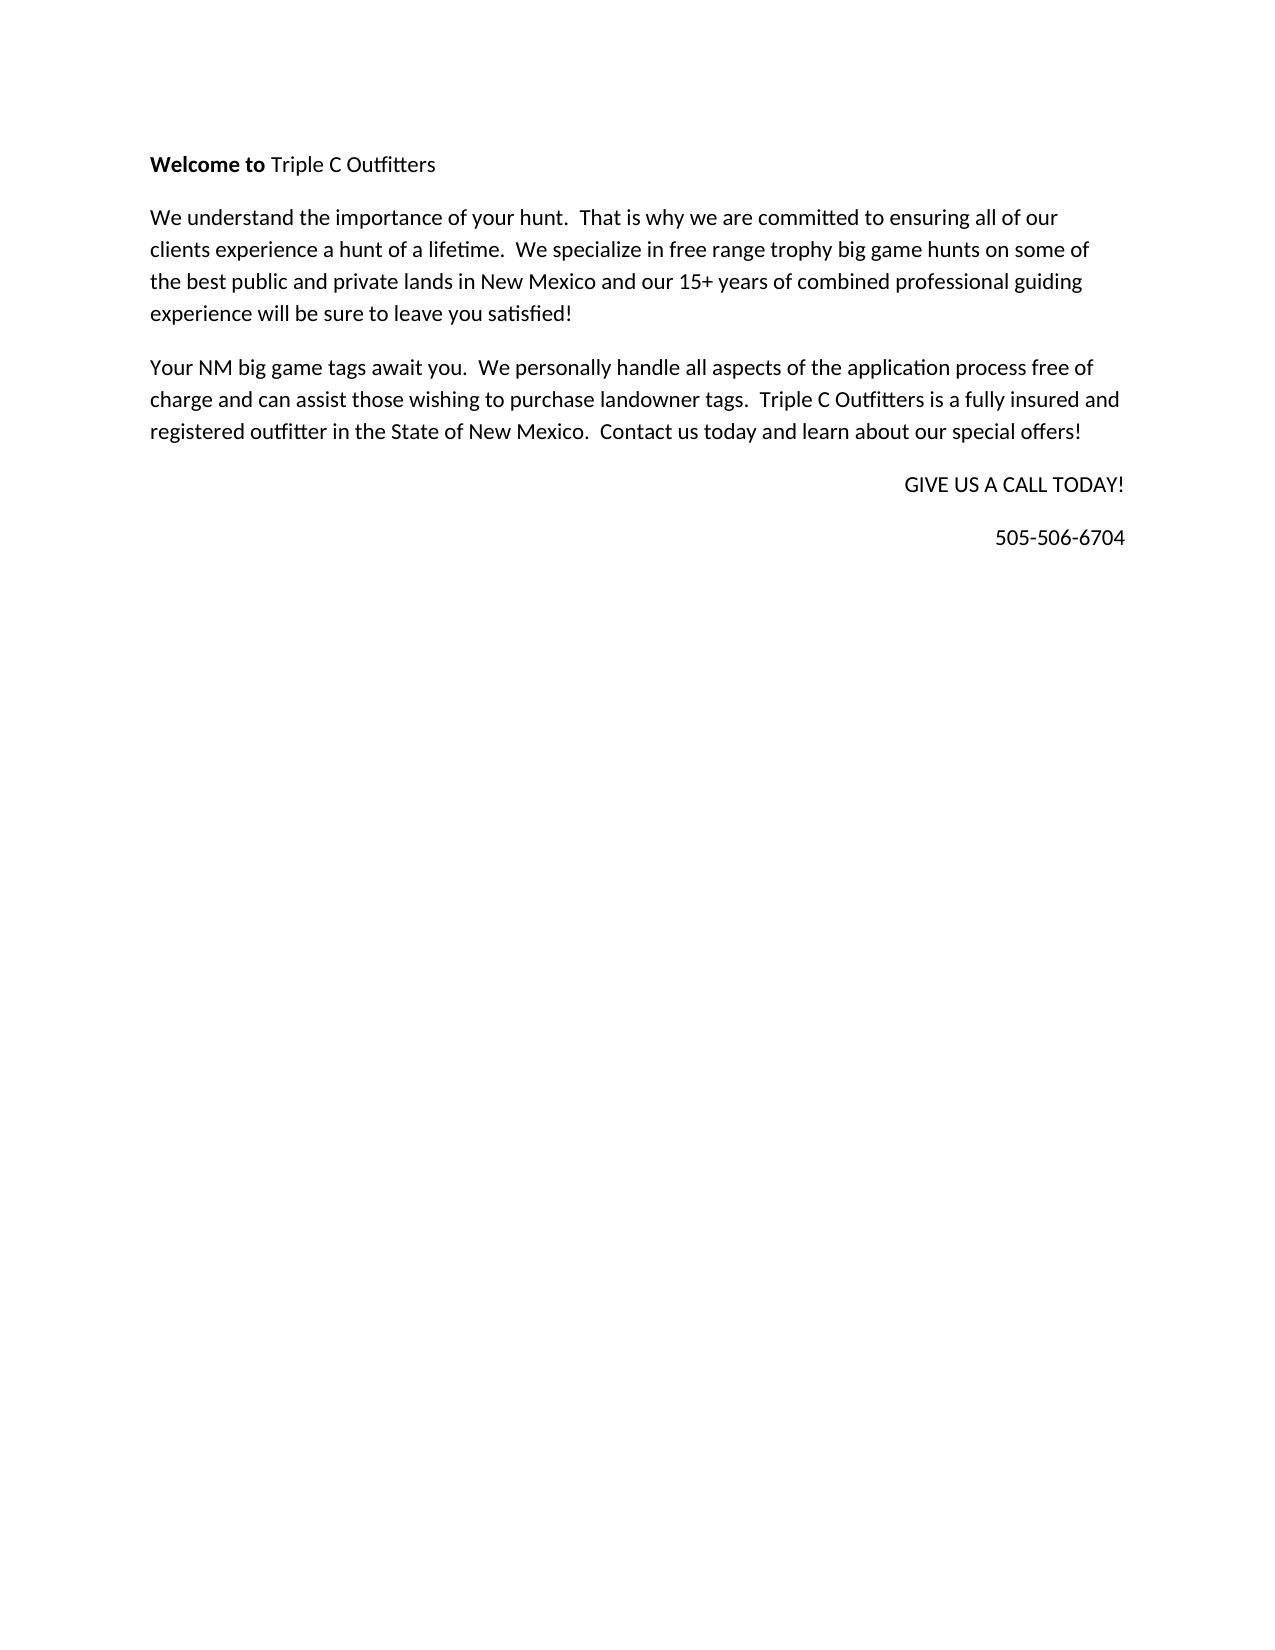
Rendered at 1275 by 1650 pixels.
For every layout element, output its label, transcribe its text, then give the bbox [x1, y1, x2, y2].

text Welcome to Triple C Outfitters [150, 150, 1125, 178]
text GIVE US A CALL TODAY! [150, 470, 1125, 498]
text We understand the importance of your hunt. That is why we are committed to ensuring all of our clients experience a hunt of a lifetime. We specialize in free range trophy big game hunts on some of the best public and private lands in New Mexico and our 15+ years of combined professional guiding experience will be sure to leave you satisfied! [150, 203, 1125, 328]
text Your NM big game tags await you. We personally handle all aspects of the application process free of charge and can assist those wishing to purchase landowner tags. Triple C Outfitters is a fully insured and registered outfitter in the State of New Mexico. Contact us today and learn about our special offers! [150, 353, 1125, 445]
text 505-506-6704 [150, 523, 1125, 551]
